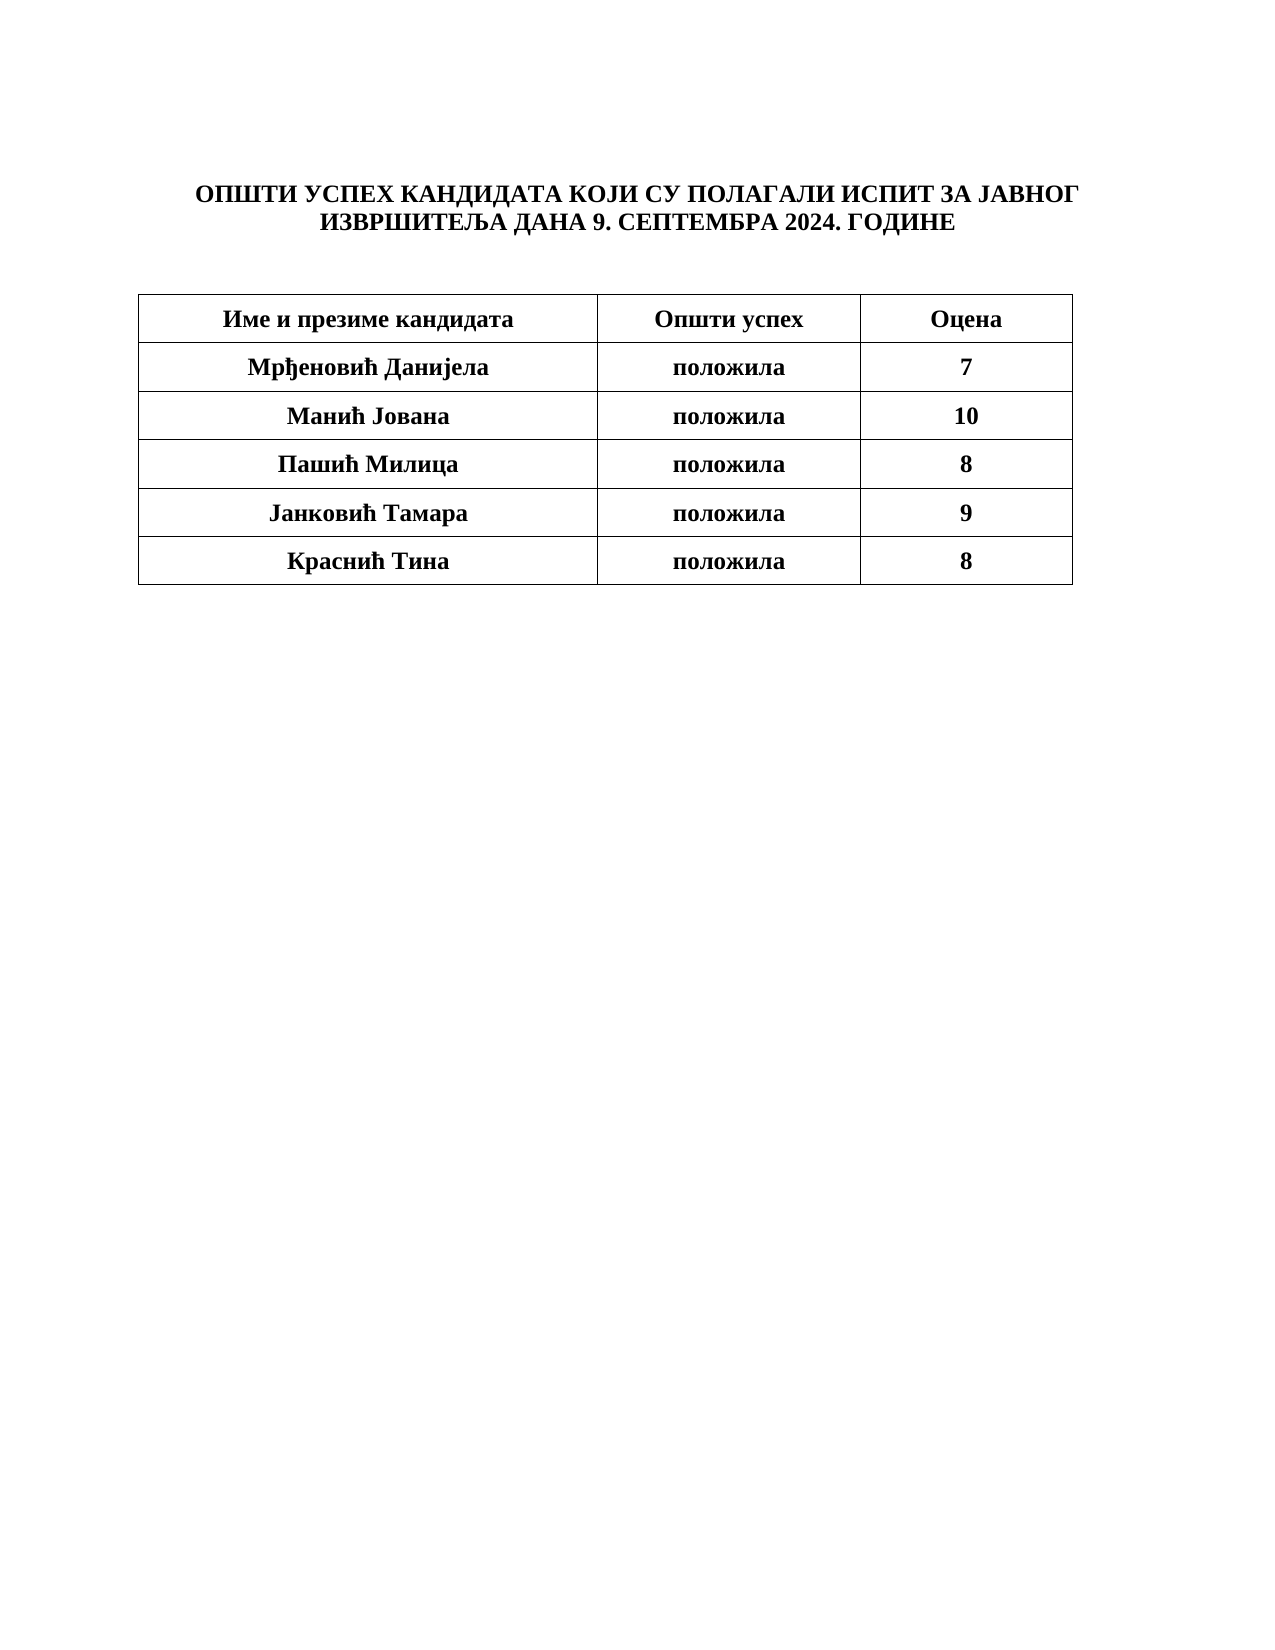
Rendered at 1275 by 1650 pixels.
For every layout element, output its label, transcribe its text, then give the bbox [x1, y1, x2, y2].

table_cell Краснић Тина [139, 537, 597, 584]
table_cell 8 [861, 537, 1072, 584]
text ОПШТИ УСПЕХ КАНДИДАТА КОЈИ СУ ПОЛАГАЛИ ИСПИТ ЗА ЈАВНОГ ИЗВРШИТЕЉА ДАНА 9. СЕПТЕМБРА 2024. ГОДИНЕ [150, 179, 1125, 236]
table_cell Јанковић Тамара [139, 489, 597, 536]
table_cell положила [598, 392, 860, 439]
table_header Општи успех [598, 295, 860, 342]
table_header Име и презиме кандидата [139, 295, 597, 342]
table_cell положила [598, 537, 860, 584]
table_cell 7 [861, 343, 1072, 391]
table_cell Мрђеновић Данијела [139, 343, 597, 391]
table_cell 10 [861, 392, 1072, 439]
table_cell 8 [861, 440, 1072, 487]
table_cell Пашић Милица [139, 440, 597, 487]
table_cell положила [598, 440, 860, 487]
table_cell 9 [861, 489, 1072, 536]
table_cell положила [598, 489, 860, 536]
table_cell Манић Јована [139, 392, 597, 439]
table_cell положила [598, 343, 860, 391]
table_header Оцена [861, 295, 1072, 342]
